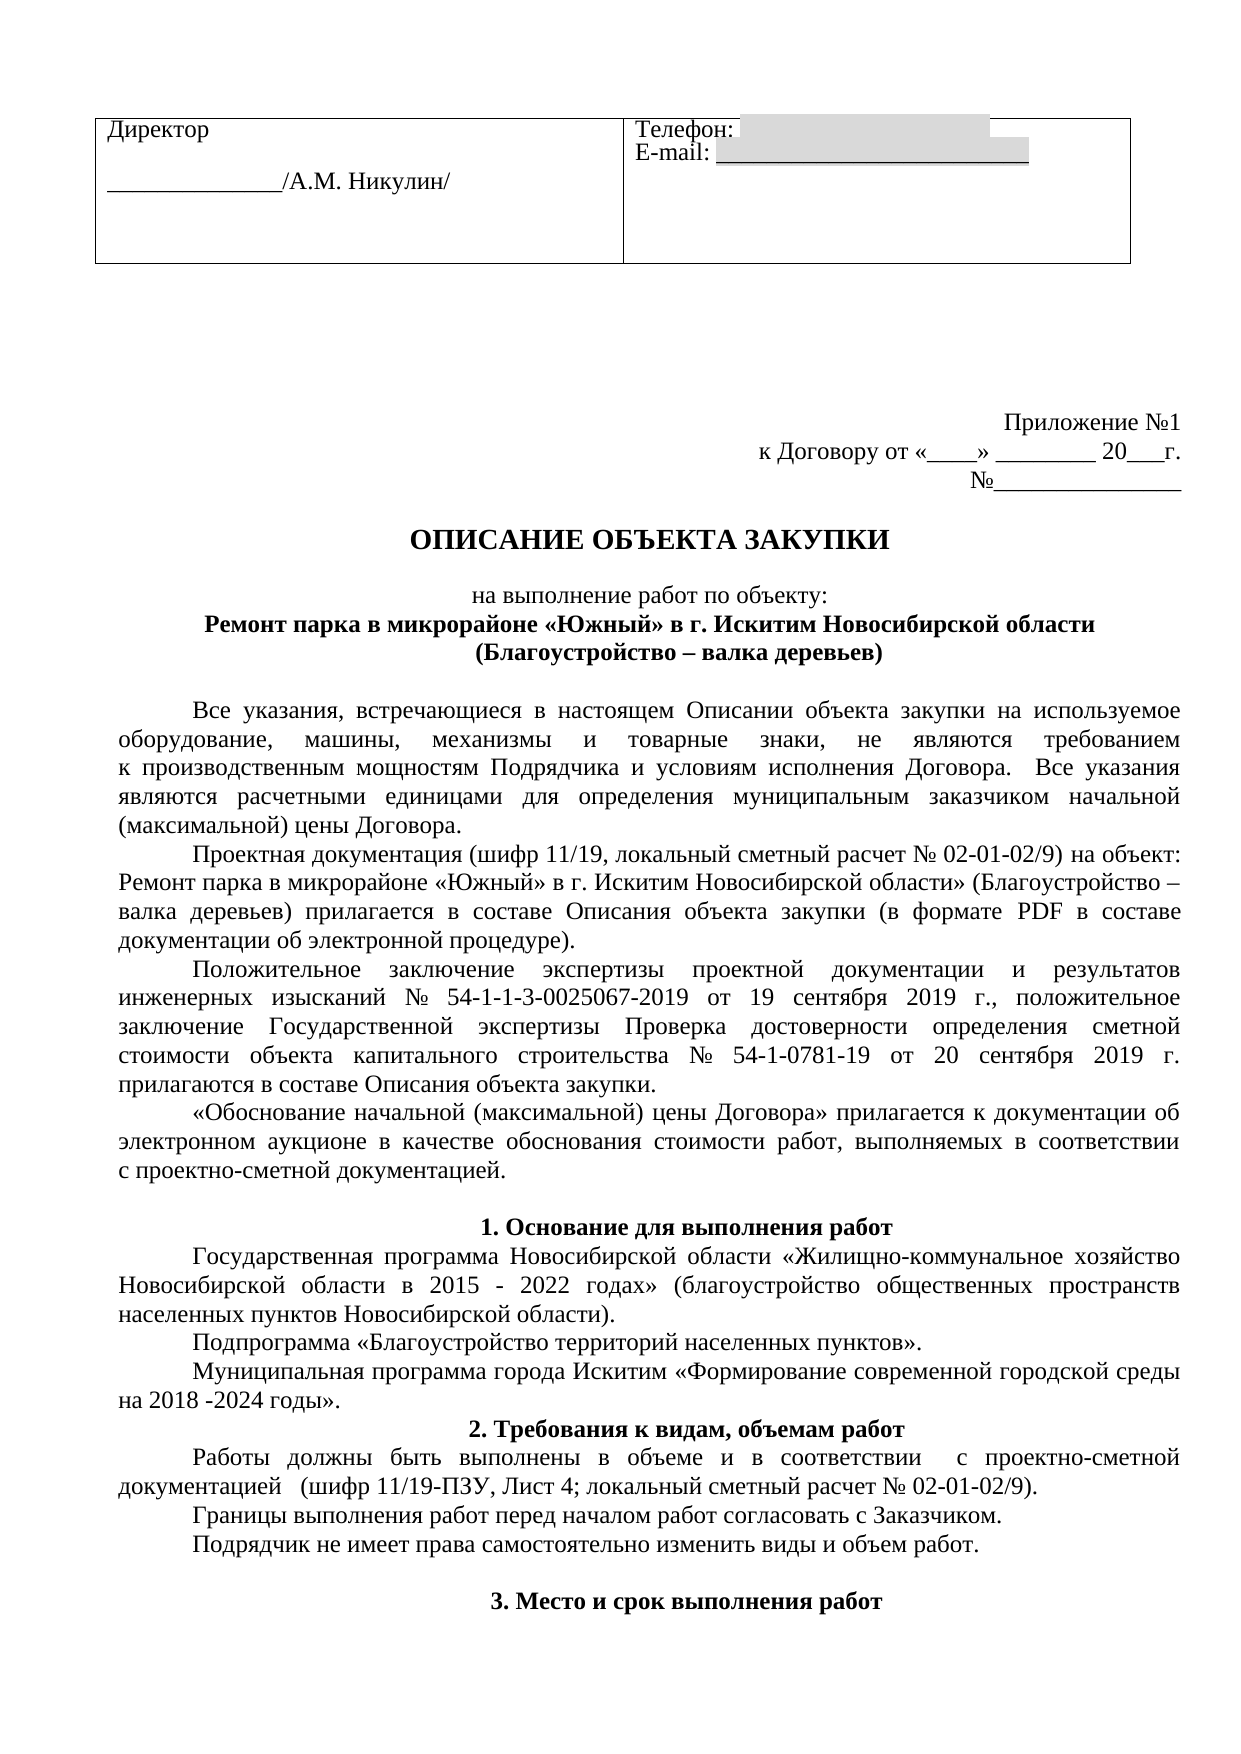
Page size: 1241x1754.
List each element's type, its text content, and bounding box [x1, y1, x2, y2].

text 3. Место и срок выполнения работ [118, 1586, 1181, 1615]
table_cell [96, 119, 623, 262]
text 2. Требования к видам, объемам работ [118, 1414, 1181, 1442]
text Работы должны быть выполнены в объеме и в соответствии с проектно-сметной документацией (шифр 11/19-ПЗУ, Лист 4; локальный сметный расчет № 02-01-02/9). [118, 1442, 1181, 1500]
text Подпрограмма «Благоустройство территорий населенных пунктов». [118, 1327, 1181, 1356]
text №_______________ [118, 465, 1181, 493]
text к Договору от «____» ________ 20___г. [118, 436, 1181, 465]
text ОПИСАНИЕ ОБЪЕКТА ЗАКУПКИ [118, 522, 1181, 556]
text на выполнение работ по объекту: [118, 580, 1181, 609]
text Все указания, встречающиеся в настоящем Описании объекта закупки на используемое оборудование, машины, механизмы и товарные знаки, не являются требованием к производственным мощностям Подрядчика и условиям исполнения Договора. Все указания являются расчетными единицами для определения муниципальным заказчиком начальной (максимальной) цены Договора. [118, 695, 1181, 839]
text (Благоустройство – валка деревьев) [118, 637, 1181, 666]
text Ремонт парка в микрорайоне «Южный» в г. Искитим Новосибирской области [118, 609, 1181, 637]
text Границы выполнения работ перед началом работ согласовать с Заказчиком. [118, 1500, 1181, 1529]
text «Обоснование начальной (максимальной) цены Договора» прилагается к документации об электронном аукционе в качестве обоснования стоимости работ, выполняемых в соответствии с проектно-сметной документацией. [118, 1097, 1181, 1184]
text Приложение №1 [118, 407, 1181, 436]
text Муниципальная программа города Искитим «Формирование современной городской среды на 2018 -2024 годы». [118, 1356, 1181, 1414]
text 1. Основание для выполнения работ [118, 1212, 1181, 1241]
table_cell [624, 119, 1130, 262]
text Государственная программа Новосибирской области «Жилищно-коммунальное хозяйство Новосибирской области в 2015 - 2022 годах» (благоустройство общественных пространств населенных пунктов Новосибирской области). [118, 1241, 1181, 1327]
text Подрядчик не имеет права самостоятельно изменить виды и объем работ. [118, 1529, 1181, 1557]
text Проектная документация (шифр 11/19, локальный сметный расчет № 02-01-02/9) на объект: Ремонт парка в микрорайоне «Южный» в г. Искитим Новосибирской области» (Благоустройство – валка деревьев) прилагается в составе Описания объекта закупки (в формате PDF в составе документации об электронной процедуре). [118, 839, 1181, 954]
text Положительное заключение экспертизы проектной документации и результатов инженерных изысканий № 54-1-1-3-0025067-2019 от 19 сентября 2019 г., положительное заключение Государственной экспертизы Проверка достоверности определения сметной стоимости объекта капитального строительства № 54-1-0781-19 от 20 сентября 2019 г. прилагаются в составе Описания объекта закупки. [118, 954, 1181, 1097]
